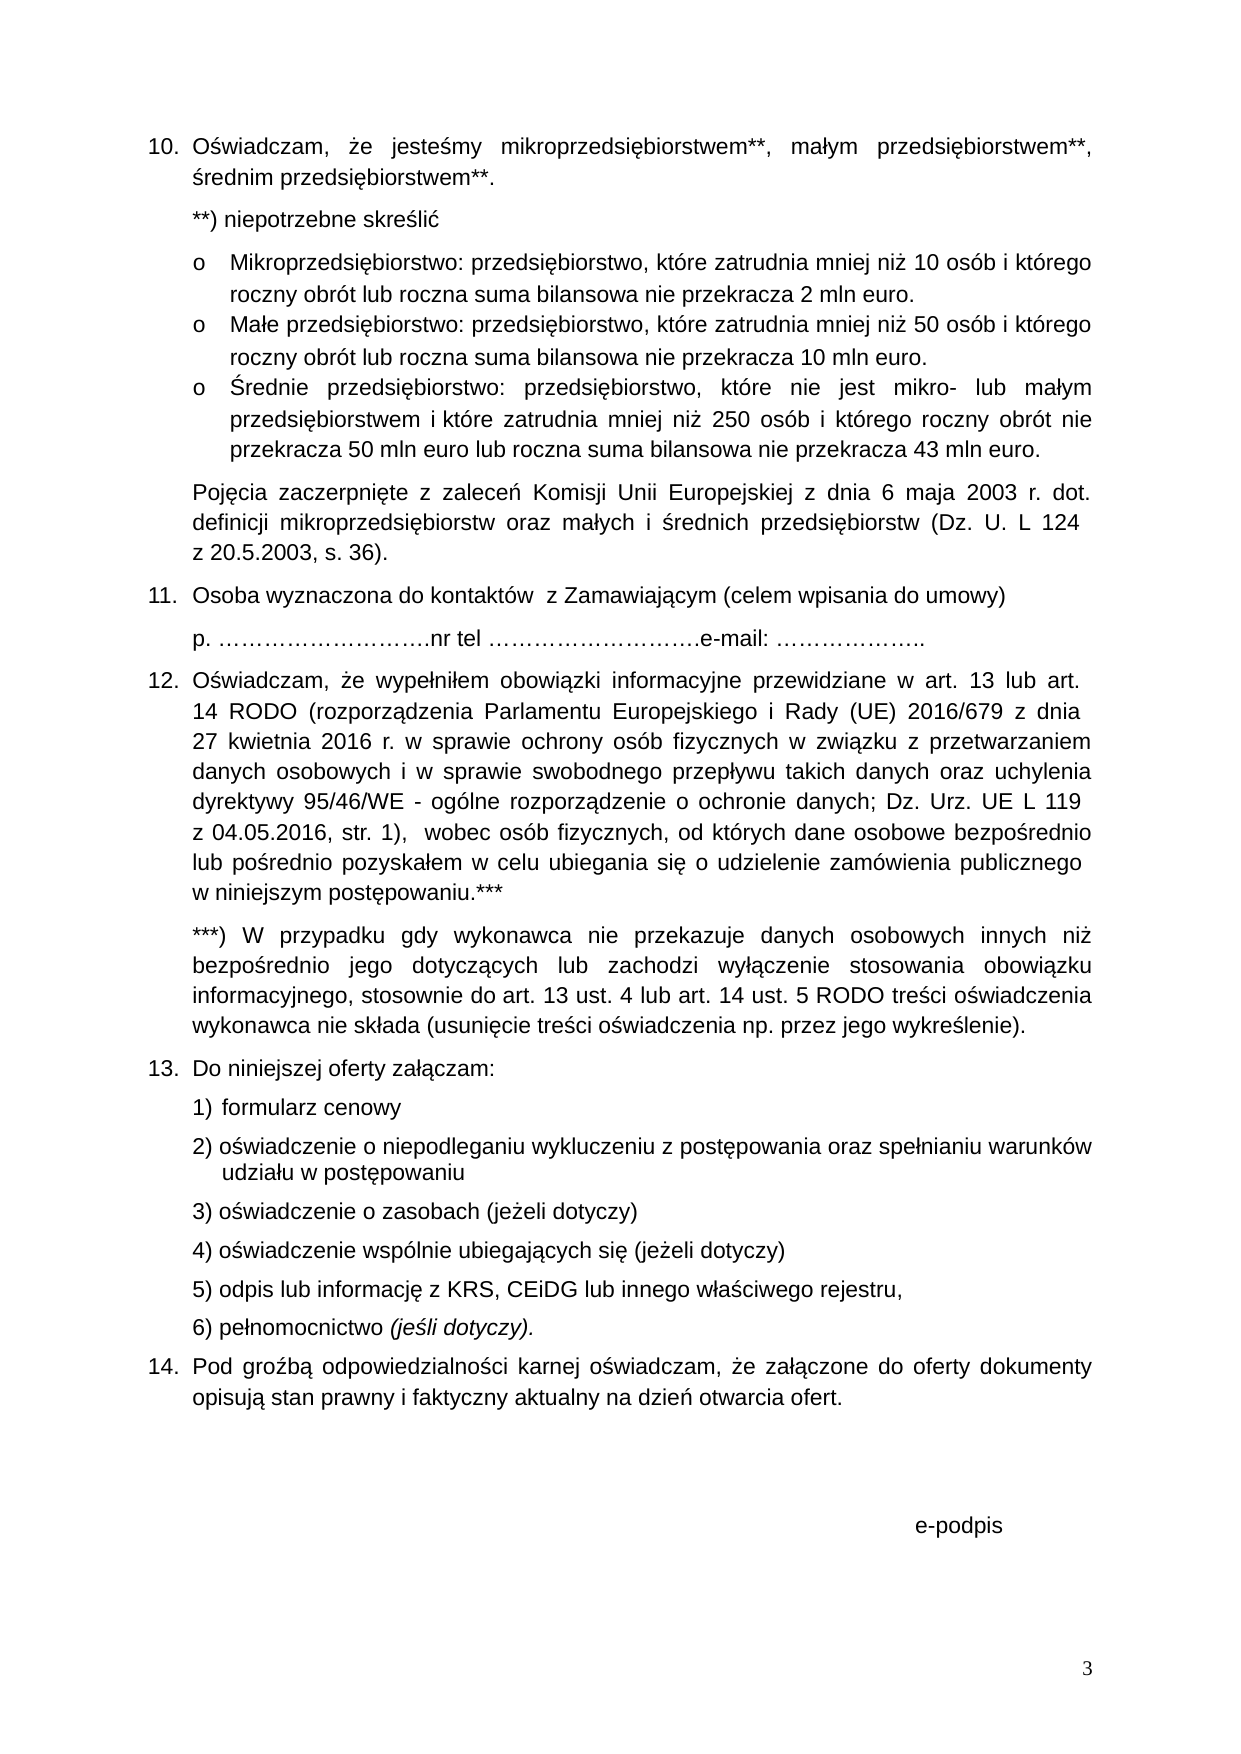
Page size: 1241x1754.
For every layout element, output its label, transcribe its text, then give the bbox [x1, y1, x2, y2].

text ***) W przypadku gdy wykonawca nie przekazuje danych osobowych innych niż bezpośrednio jego dotyczących lub zachodzi wyłączenie stosowania obowiązku informacyjnego, stosownie do art. 13 ust. 4 lub art. 14 ust. 5 RODO treści oświadczenia wykonawca nie składa (usunięcie treści oświadczenia np. przez jego wykreślenie). [192, 922, 1092, 1038]
list Mikroprzedsiębiorstwo: przedsiębiorstwo, które zatrudnia mniej niż 10 osób i którego roczny obrót lub roczna suma bilansowa nie przekracza 2 mln euro. [192, 249, 1092, 307]
text 4) oświadczenie wspólnie ubiegających się (jeżeli dotyczy) [192, 1237, 1092, 1263]
text e-podpis [192, 1512, 1092, 1538]
text Pojęcia zaczerpnięte z zaleceń Komisji Unii Europejskiej z dnia 6 maja 2003 r. dot. definicji mikroprzedsiębiorstw oraz małych i średnich przedsiębiorstw (Dz. U. L 124 z 20.5.2003, s. 36). [192, 479, 1092, 566]
list Średnie przedsiębiorstwo: przedsiębiorstwo, które nie jest mikro- lub małym przedsiębiorstwem i które zatrudnia mniej niż 250 osób i którego roczny obrót nie przekracza 50 mln euro lub roczna suma bilansowa nie przekracza 43 mln euro. [192, 374, 1092, 462]
text **) niepotrzebne skreślić [192, 206, 1092, 233]
text 6) pełnomocnictwo (jeśli dotyczy). [148, 1314, 1092, 1341]
list Oświadczam, że jesteśmy mikroprzedsiębiorstwem**, małym przedsiębiorstwem**, średnim przedsiębiorstwem**. [148, 133, 1092, 190]
list Do niniejszej oferty załączam: [148, 1055, 1092, 1081]
list Osoba wyznaczona do kontaktów z Zamawiającym (celem wpisania do umowy) [148, 582, 1092, 608]
list Małe przedsiębiorstwo: przedsiębiorstwo, które zatrudnia mniej niż 50 osób i którego roczny obrót lub roczna suma bilansowa nie przekracza 10 mln euro. [192, 311, 1092, 370]
list Oświadczam, że wypełniłem obowiązki informacyjne przewidziane w art. 13 lub art. 14 RODO (rozporządzenia Parlamentu Europejskiego i Rady (UE) 2016/679 z dnia 27 kwietnia 2016 r. w sprawie ochrony osób fizycznych w związku z przetwarzaniem danych osobowych i w sprawie swobodnego przepływu takich danych oraz uchylenia dyrektywy 95/46/WE - ogólne rozporządzenie o ochronie danych; Dz. Urz. UE L 119 z 04.05.2016, str. 1), wobec osób fizycznych, od których dane osobowe bezpośrednio lub pośrednio pozyskałem w celu ubiegania się o udzielenie zamówienia publicznego w niniejszym postępowaniu.*** [148, 667, 1092, 905]
text 2) oświadczenie o niepodleganiu wykluczeniu z postępowania oraz spełnianiu warunków udziału w postępowaniu [192, 1133, 1092, 1185]
text 5) odpis lub informację z KRS, CEiDG lub innego właściwego rejestru, [148, 1276, 1092, 1302]
text p. ……………………….nr tel ……………………….e-mail: ……………….. [192, 625, 1092, 651]
list Pod groźbą odpowiedzialności karnej oświadczam, że załączone do oferty dokumenty opisują stan prawny i faktyczny aktualny na dzień otwarcia ofert. [148, 1353, 1092, 1410]
text 1) formularz cenowy [192, 1094, 1092, 1120]
text 3) oświadczenie o zasobach (jeżeli dotyczy) [192, 1198, 1092, 1224]
